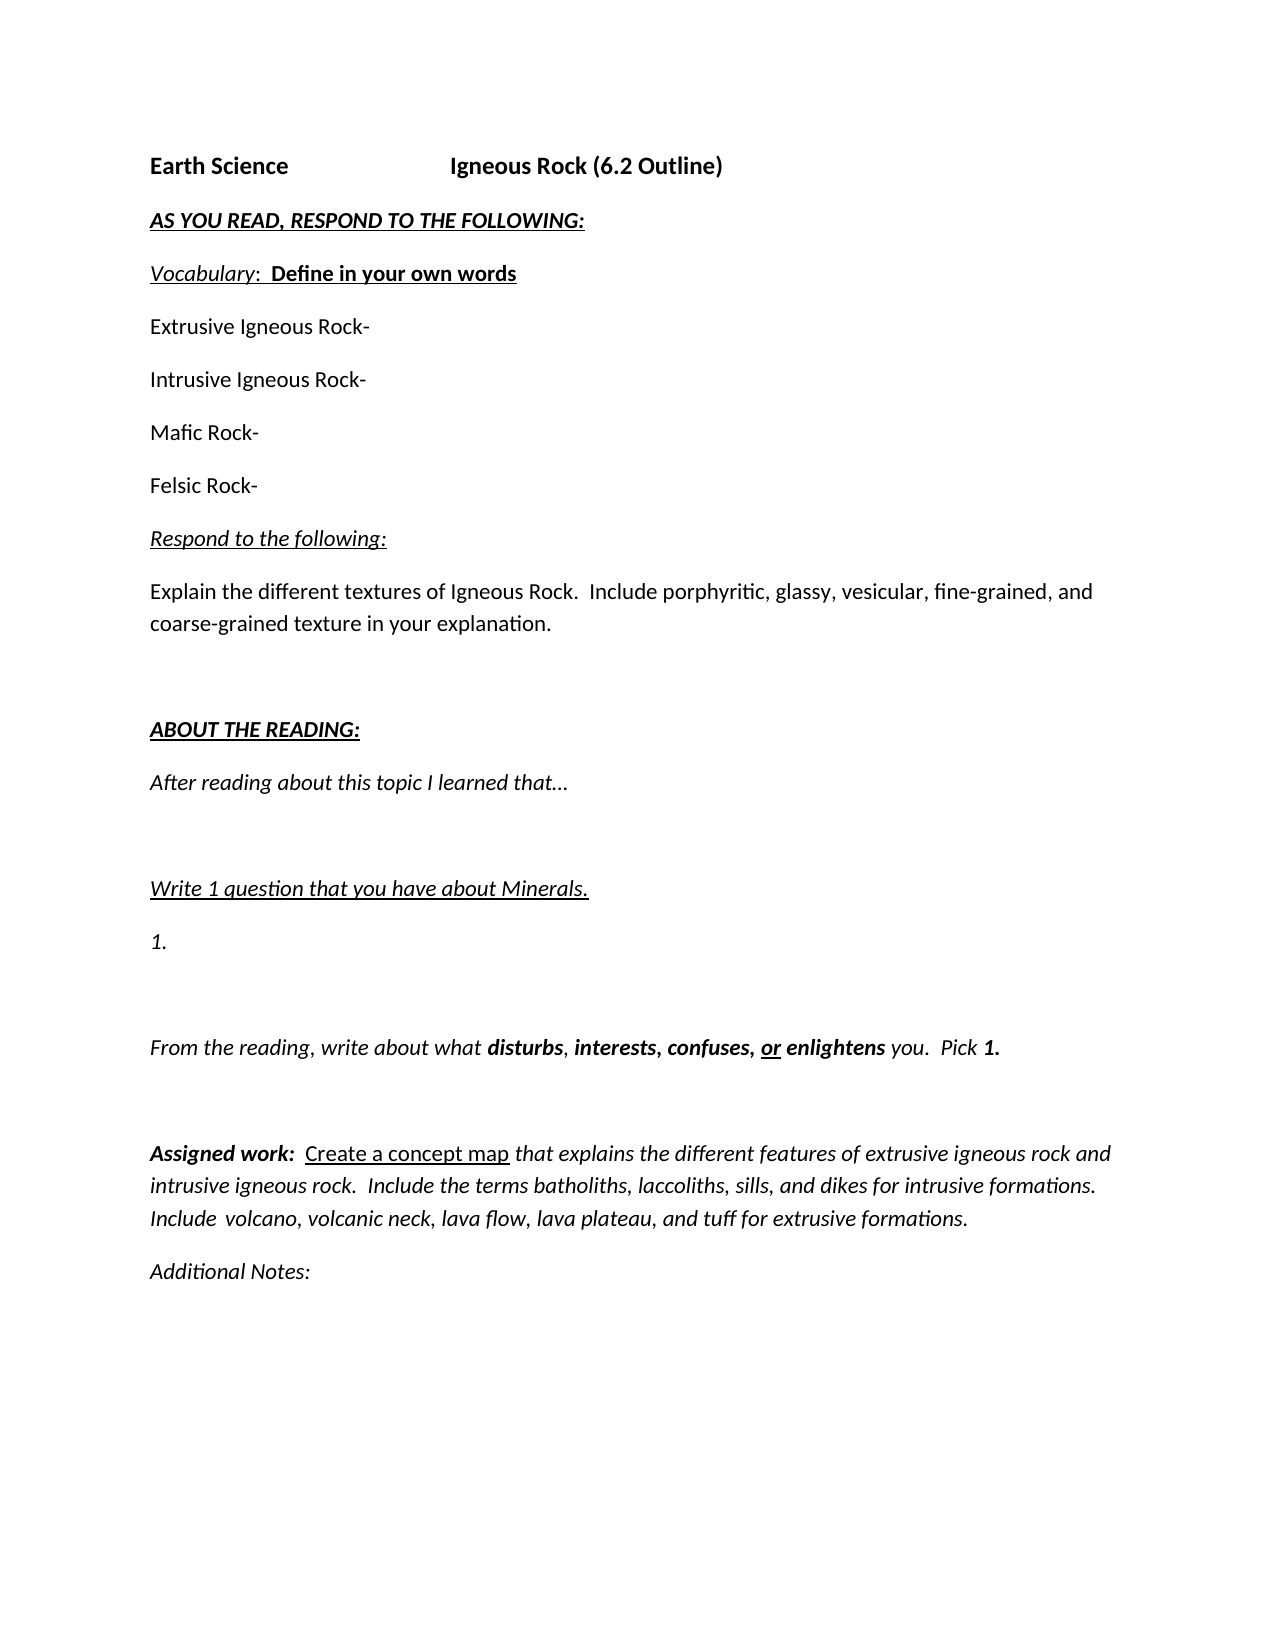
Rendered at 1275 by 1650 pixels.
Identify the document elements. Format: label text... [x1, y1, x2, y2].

text Mafic Rock- [150, 418, 1125, 446]
text Additional Notes: [150, 1257, 1125, 1285]
text After reading about this topic I learned that… [150, 768, 1125, 796]
text Explain the different textures of Igneous Rock. Include porphyritic, glassy, vesicular, fine-grained, and coarse-grained texture in your explanation. [150, 577, 1125, 637]
text Extrusive Igneous Rock- [150, 312, 1125, 340]
text Assigned work: Create a concept map that explains the different features of extrusive igneous rock and intrusive igneous rock. Include the terms batholiths, laccoliths, sills, and dikes for intrusive formations. Include volcano, volcanic neck, lava flow, lava plateau, and tuff for extrusive formations. [150, 1139, 1125, 1232]
text AS YOU READ, RESPOND TO THE FOLLOWING: [150, 206, 1125, 234]
text Felsic Rock- [150, 471, 1125, 499]
text Write 1 question that you have about Minerals. [150, 874, 1125, 902]
text Intrusive Igneous Rock- [150, 365, 1125, 393]
text Respond to the following: [150, 524, 1125, 552]
text Vocabulary: Define in your own words [150, 259, 1125, 287]
text ABOUT THE READING: [150, 715, 1125, 743]
text From the reading, write about what disturbs, interests, confuses, or enlightens you. Pick 1. [150, 1033, 1125, 1061]
text 1. [150, 927, 1125, 955]
text Earth Science Igneous Rock (6.2 Outline) [150, 150, 1125, 181]
